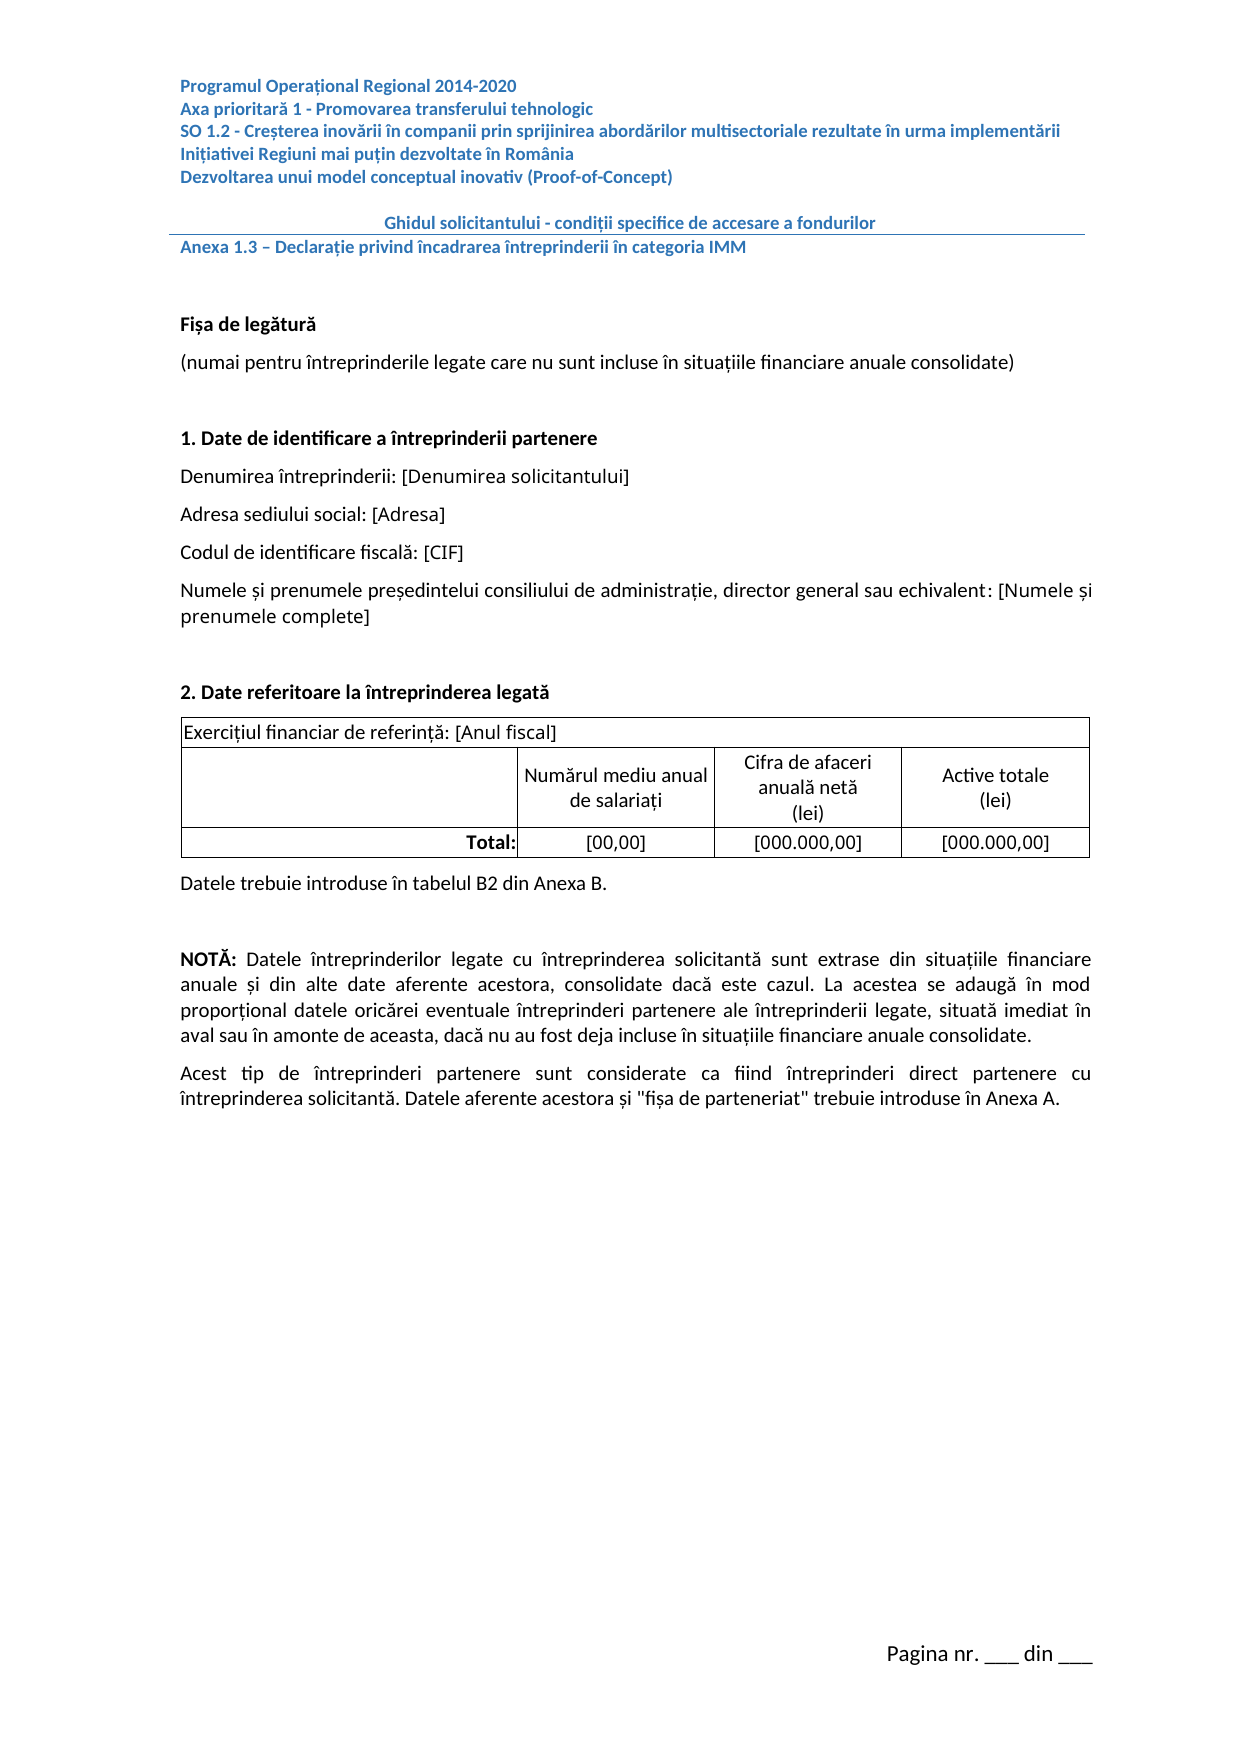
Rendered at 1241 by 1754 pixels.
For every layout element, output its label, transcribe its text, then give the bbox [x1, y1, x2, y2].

table_cell [518, 828, 714, 857]
table_cell Numărul mediu anual de salariaţi [518, 748, 714, 827]
text Adresa sediului social: [180, 501, 1093, 527]
table_header Exerciţiul financiar de referinţă: [182, 718, 1089, 747]
table_cell [182, 748, 517, 827]
table_cell [902, 828, 1089, 857]
table_cell Total: [182, 828, 517, 857]
table_cell Active totale (lei) [902, 748, 1089, 827]
text (numai pentru întreprinderile legate care nu sunt incluse în situaţiile financiare anuale consolidate) [180, 349, 1093, 374]
text 2. Date referitoare la întreprinderea legată [180, 679, 1093, 704]
subtitle Fişa de legătură [180, 311, 1093, 337]
text NOTĂ: Datele întreprinderilor legate cu întreprinderea solicitantă sunt extrase din situaţiile financiare anuale şi din alte date aferente acestora, consolidate dacă este cazul. La acestea se adaugă în mod proporţional datele oricărei eventuale întreprinderi partenere ale întreprinderii legate, situată imediat în aval sau în amonte de aceasta, dacă nu au fost deja incluse în situaţiile financiare anuale consolidate. [180, 946, 1093, 1048]
text Datele trebuie introduse în tabelul B2 din Anexa B. [180, 870, 1093, 896]
text 1. Date de identificare a întreprinderii partenere [180, 425, 1093, 450]
table_cell [715, 828, 901, 857]
text Numele şi prenumele preşedintelui consiliului de administraţie, director general sau echivalent: [180, 577, 1093, 628]
text Acest tip de întreprinderi partenere sunt considerate ca fiind întreprinderi direct partenere cu întreprinderea solicitantă. Datele aferente acestora şi "fişa de parteneriat" trebuie introduse în Anexa A. [180, 1060, 1093, 1111]
text Denumirea întreprinderii: [180, 463, 1093, 488]
text Codul de identificare fiscală: [180, 539, 1093, 565]
table_cell Cifra de afaceri anuală netă (lei) [715, 748, 901, 827]
